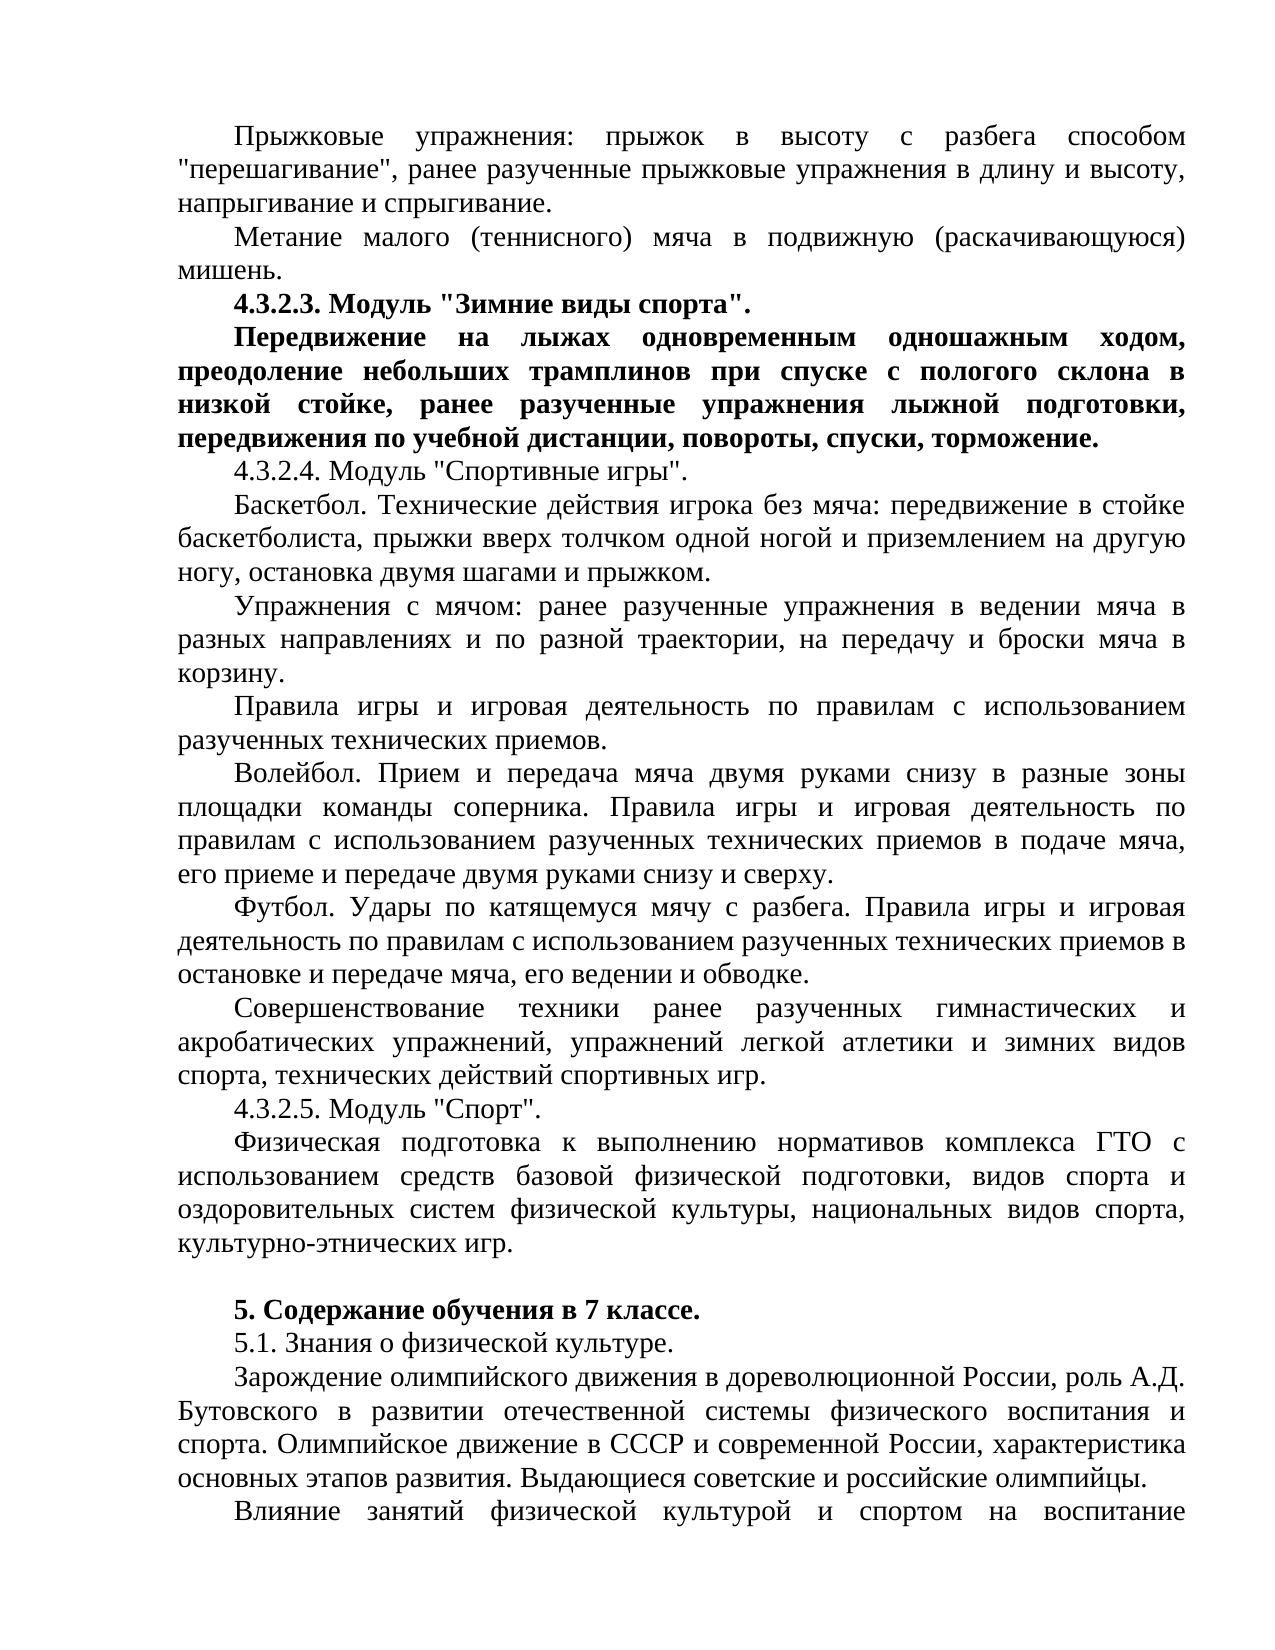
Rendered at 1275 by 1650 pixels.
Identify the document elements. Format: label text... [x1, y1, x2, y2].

text 4.3.2.3. Модуль "Зимние виды спорта". [177, 286, 1186, 319]
text Волейбол. Прием и передача мяча двумя руками снизу в разные зоны площадки команды соперника. Правила игры и игровая деятельность по правилам с использованием разученных технических приемов в подаче мяча, его приеме и передаче двумя руками снизу и сверху. [177, 755, 1186, 889]
text Правила игры и игровая деятельность по правилам с использованием разученных технических приемов. [177, 688, 1186, 755]
text Физическая подготовка к выполнению нормативов комплекса ГТО с использованием средств базовой физической подготовки, видов спорта и оздоровительных систем физической культуры, национальных видов спорта, культурно-этнических игр. [177, 1124, 1186, 1258]
text Зарождение олимпийского движения в дореволюционной России, роль А.Д. Бутовского в развитии отечественной системы физического воспитания и спорта. Олимпийское движение в СССР и современной России, характеристика основных этапов развития. Выдающиеся советские и российские олимпийцы. [177, 1359, 1186, 1493]
text 4.3.2.5. Модуль "Спорт". [177, 1091, 1186, 1124]
text Метание малого (теннисного) мяча в подвижную (раскачивающуюся) мишень. [177, 219, 1186, 286]
text 5. Содержание обучения в 7 классе. [177, 1292, 1186, 1326]
text Прыжковые упражнения: прыжок в высоту с разбега способом "перешагивание", ранее разученные прыжковые упражнения в длину и высоту, напрыгивание и спрыгивание. [177, 118, 1186, 219]
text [177, 1493, 1186, 1527]
text Передвижение на лыжах одновременным одношажным ходом, преодоление небольших трамплинов при спуске с пологого склона в низкой стойке, ранее разученные упражнения лыжной подготовки, передвижения по учебной дистанции, повороты, спуски, торможение. [177, 319, 1186, 453]
text 4.3.2.4. Модуль "Спортивные игры". [177, 453, 1186, 487]
text 5.1. Знания о физической культуре. [177, 1326, 1186, 1359]
text Совершенствование техники ранее разученных гимнастических и акробатических упражнений, упражнений легкой атлетики и зимних видов спорта, технических действий спортивных игр. [177, 990, 1186, 1091]
text Футбол. Удары по катящемуся мячу с разбега. Правила игры и игровая деятельность по правилам с использованием разученных технических приемов в остановке и передаче мяча, его ведении и обводке. [177, 889, 1186, 990]
text Упражнения с мячом: ранее разученные упражнения в ведении мяча в разных направлениях и по разной траектории, на передачу и броски мяча в корзину. [177, 588, 1186, 688]
text Баскетбол. Технические действия игрока без мяча: передвижение в стойке баскетболиста, прыжки вверх толчком одной ногой и приземлением на другую ногу, остановка двумя шагами и прыжком. [177, 487, 1186, 588]
